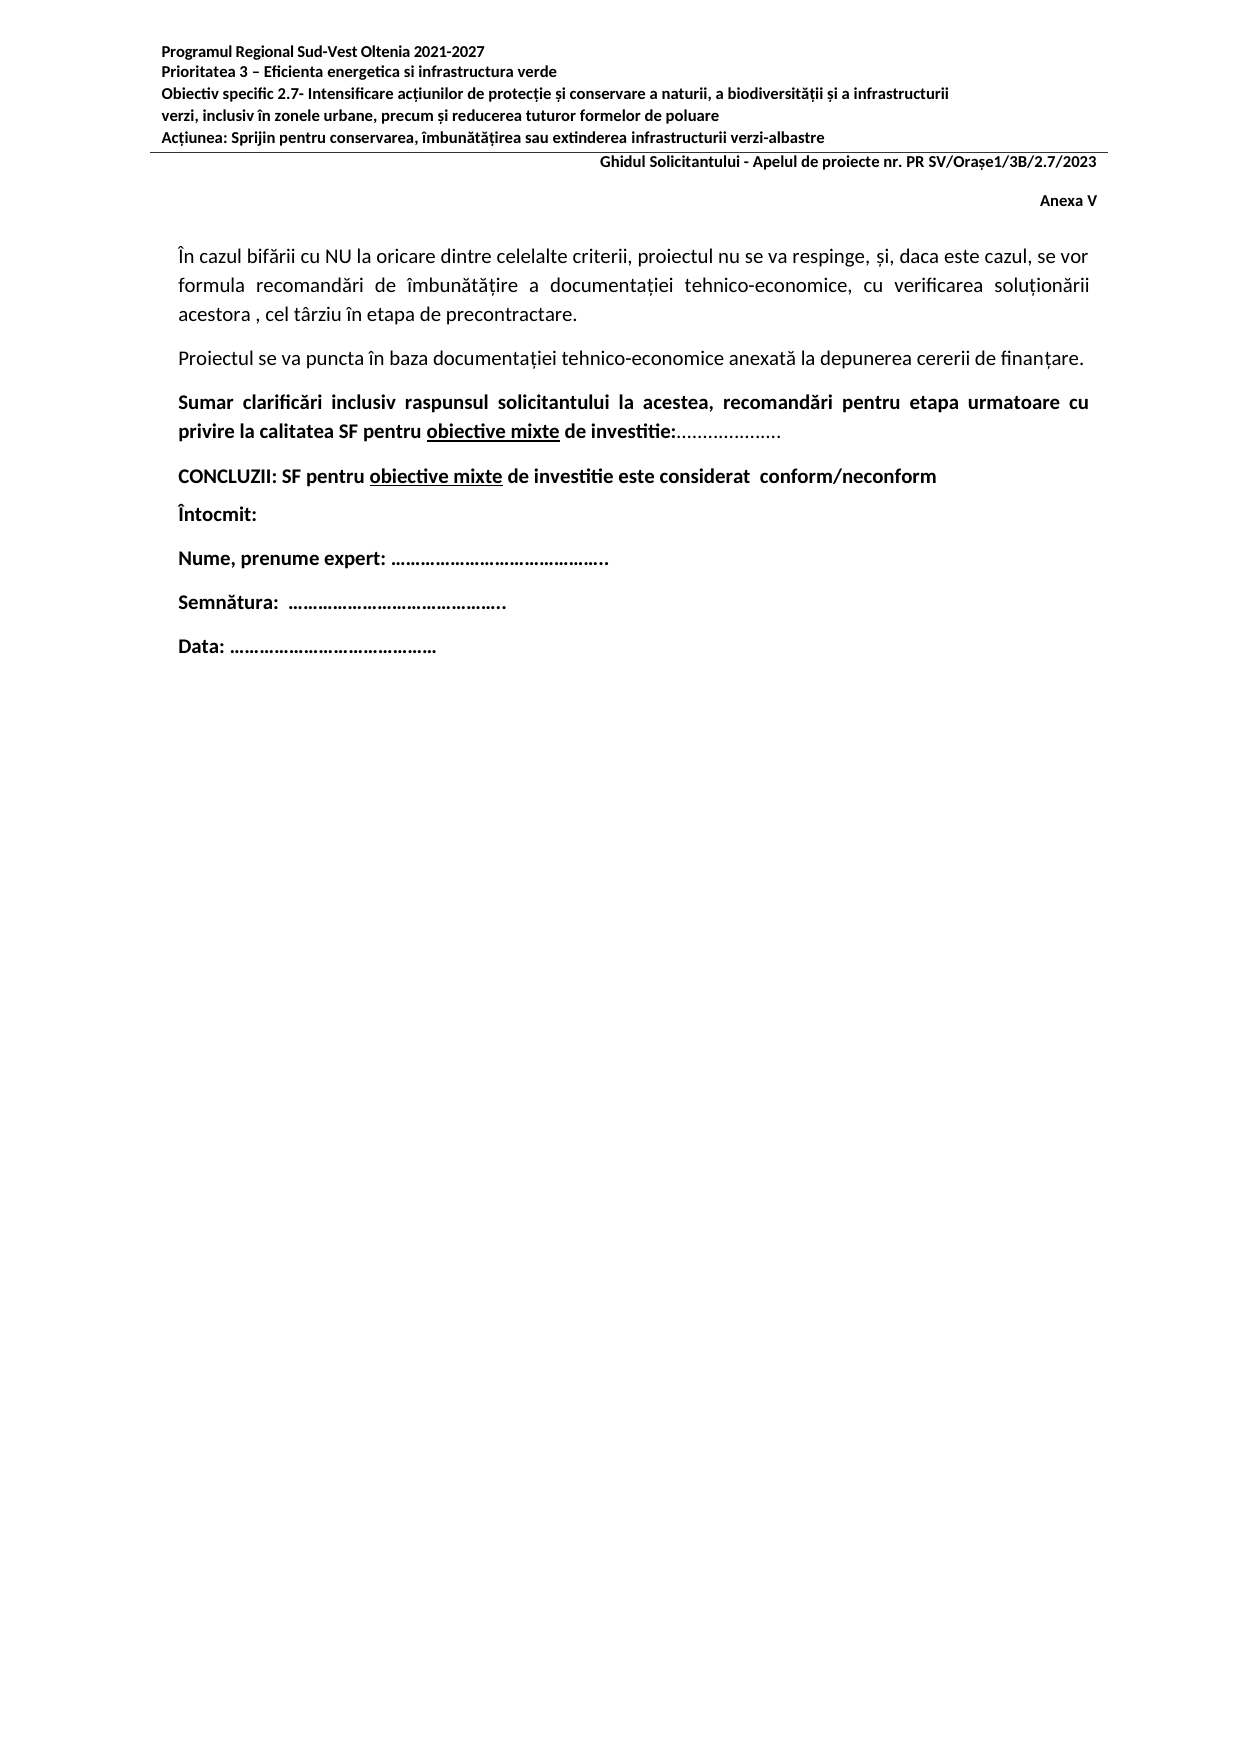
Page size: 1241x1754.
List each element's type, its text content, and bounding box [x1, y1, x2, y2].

text Sumar clarificări inclusiv raspunsul solicitantului la acestea, recomandări pentru etapa urmatoare cu privire la calitatea SF pentru obiective mixte de investitie:.................... [178, 389, 1090, 444]
text Data: …………………………………… [178, 633, 1090, 659]
text Nume, prenume expert: …………………………………….. [178, 545, 1090, 570]
text Proiectul se va puncta în baza documentației tehnico-economice anexată la depunerea cererii de finanțare. [178, 345, 1090, 371]
text Întocmit: [178, 501, 1090, 526]
text Semnătura: …………………………………….. [178, 589, 1090, 614]
text CONCLUZII: SF pentru obiective mixte de investitie este considerat conform/neconform [150, 463, 1090, 488]
text În cazul bifării cu NU la oricare dintre celelalte criterii, proiectul nu se va respinge, și, daca este cazul, se vor formula recomandări de îmbunătățire a documentației tehnico-economice, cu verificarea soluţionării acestora , cel târziu în etapa de precontractare. [178, 243, 1090, 327]
